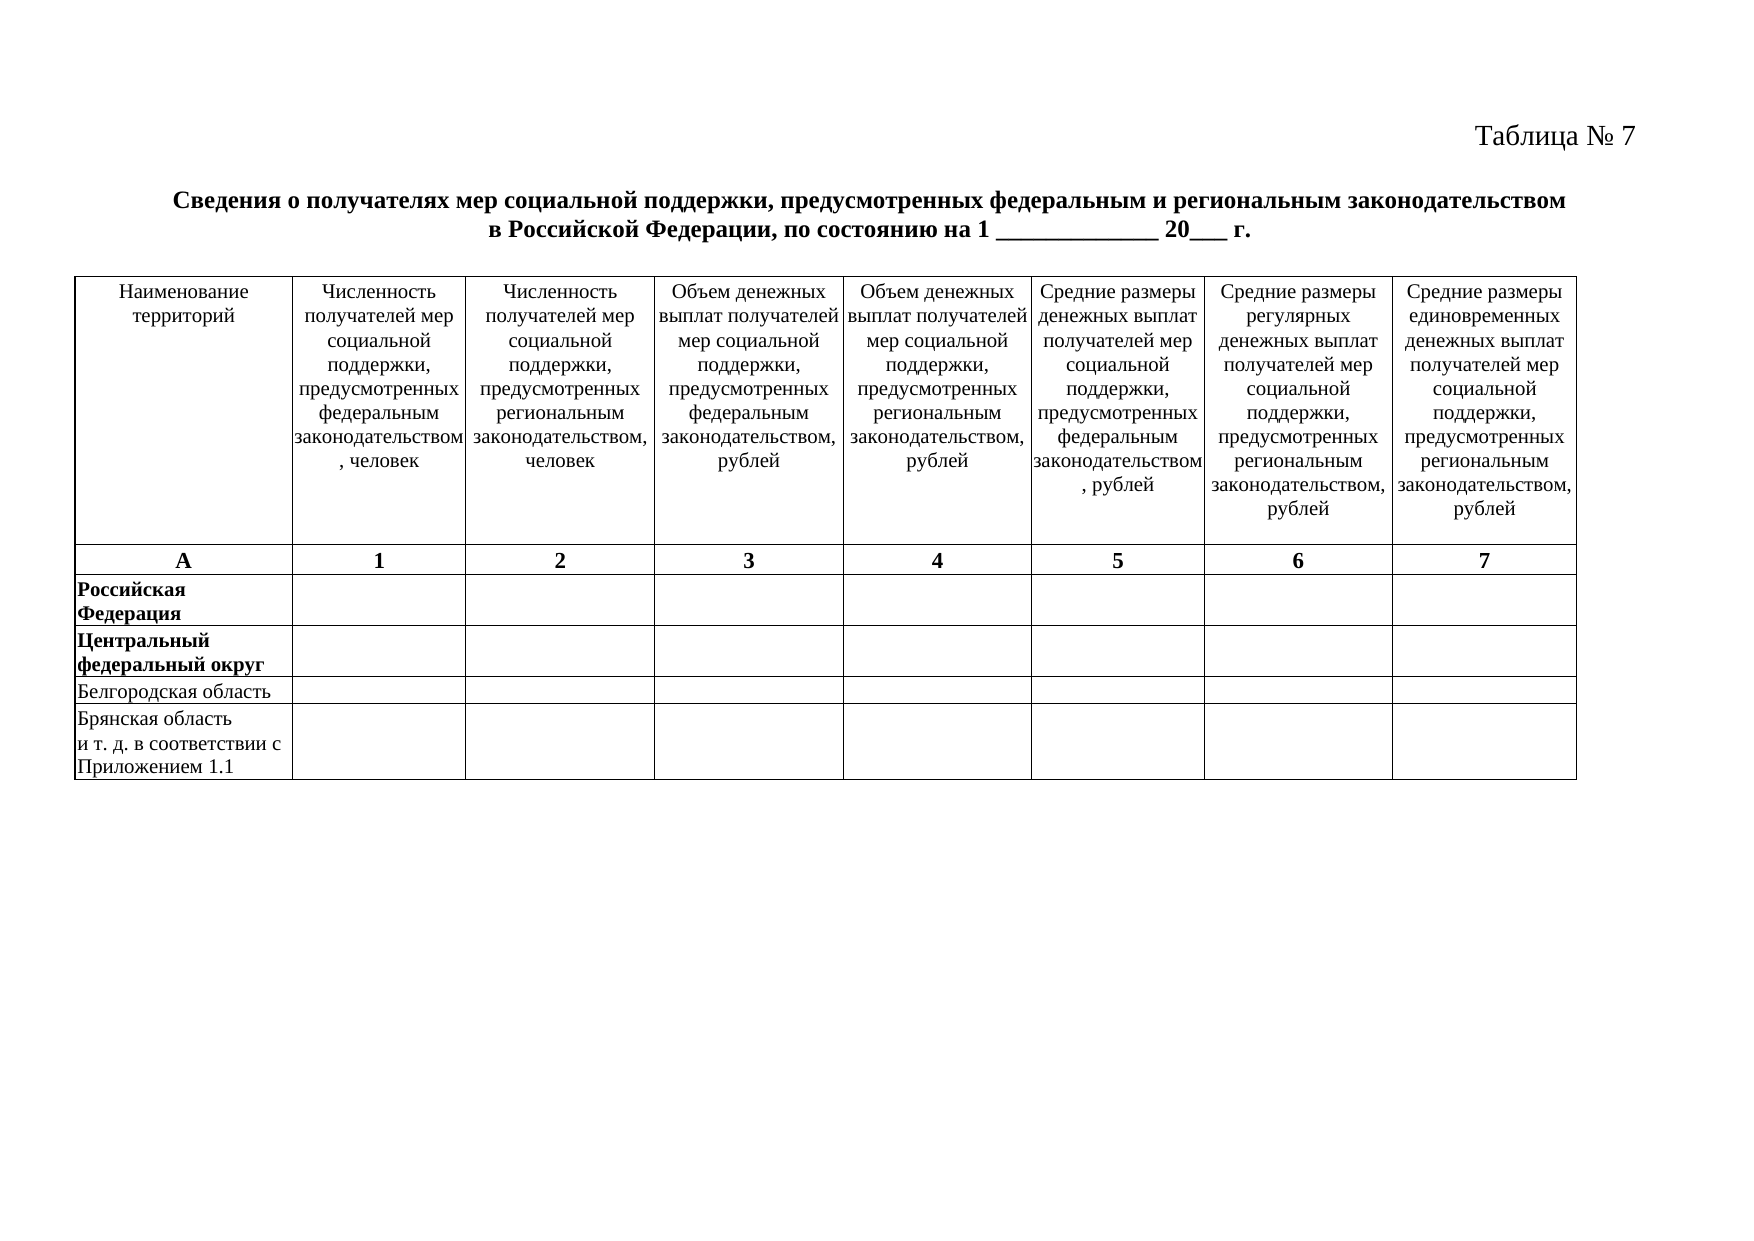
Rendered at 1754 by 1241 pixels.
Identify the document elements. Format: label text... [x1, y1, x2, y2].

table_cell [655, 626, 843, 676]
table_cell [1205, 677, 1392, 703]
table_header Средние размеры единовременных денежных выплат получателей мер социальной поддержки, предусмотренных региональным законодательством, рублей [1393, 277, 1576, 544]
table_cell Центральный федеральный округ [76, 626, 292, 676]
table_cell [1032, 575, 1204, 625]
table_cell [655, 677, 843, 703]
table_cell Брянская область и т. д. в соответствии с Приложением 1.1 [76, 704, 292, 778]
table_cell [1393, 677, 1576, 703]
table_cell 2 [466, 545, 654, 573]
table_cell [293, 677, 465, 703]
table_cell [1205, 704, 1392, 778]
table_cell [844, 626, 1031, 676]
table_header Объем денежных выплат получателей мер социальной поддержки, предусмотренных региональным законодательством, рублей [844, 277, 1031, 544]
table_cell [293, 626, 465, 676]
table_cell [844, 575, 1031, 625]
table_cell 4 [844, 545, 1031, 573]
table_header Средние размеры регулярных денежных выплат получателей мер социальной поддержки, предусмотренных региональным законодательством, рублей [1205, 277, 1392, 544]
table_cell [466, 575, 654, 625]
table_header Численность получателей мер социальной поддержки, предусмотренных федеральным законодательством, человек [293, 277, 465, 544]
table_header Средние размеры денежных выплат получателей мер социальной поддержки, предусмотренных федеральным законодательством, рублей [1032, 277, 1204, 544]
table_cell [1393, 626, 1576, 676]
table_cell А [76, 545, 292, 573]
table_cell [1205, 575, 1392, 625]
table_cell [466, 704, 654, 778]
table_header Наименование территорий [76, 277, 292, 544]
table_cell [844, 677, 1031, 703]
table_cell [293, 575, 465, 625]
table_cell [1393, 575, 1576, 625]
text Сведения о получателях мер социальной поддержки, предусмотренных федеральным и региональным законодательством [103, 185, 1636, 214]
table_cell Российская Федерация [76, 575, 292, 625]
table_cell [1032, 677, 1204, 703]
table_cell [1032, 704, 1204, 778]
text в Российской Федерации, по состоянию на 1 _____________ 20___ г. [103, 214, 1636, 243]
table_cell [655, 575, 843, 625]
table_cell 5 [1032, 545, 1204, 573]
table_cell [844, 704, 1031, 778]
text Таблица № 7 [177, 118, 1636, 152]
table_cell [466, 677, 654, 703]
table_cell [293, 704, 465, 778]
table_cell [1032, 626, 1204, 676]
table_cell 7 [1393, 545, 1576, 573]
table_header Объем денежных выплат получателей мер социальной поддержки, предусмотренных федеральным законодательством, рублей [655, 277, 843, 544]
table_cell [466, 626, 654, 676]
table_cell 1 [293, 545, 465, 573]
table_cell [1393, 704, 1576, 778]
table_cell 6 [1205, 545, 1392, 573]
table_cell [655, 704, 843, 778]
table_cell [1205, 626, 1392, 676]
table_header Численность получателей мер социальной поддержки, предусмотренных региональным законодательством, человек [466, 277, 654, 544]
table_cell Белгородская область [76, 677, 292, 703]
table_cell 3 [655, 545, 843, 573]
